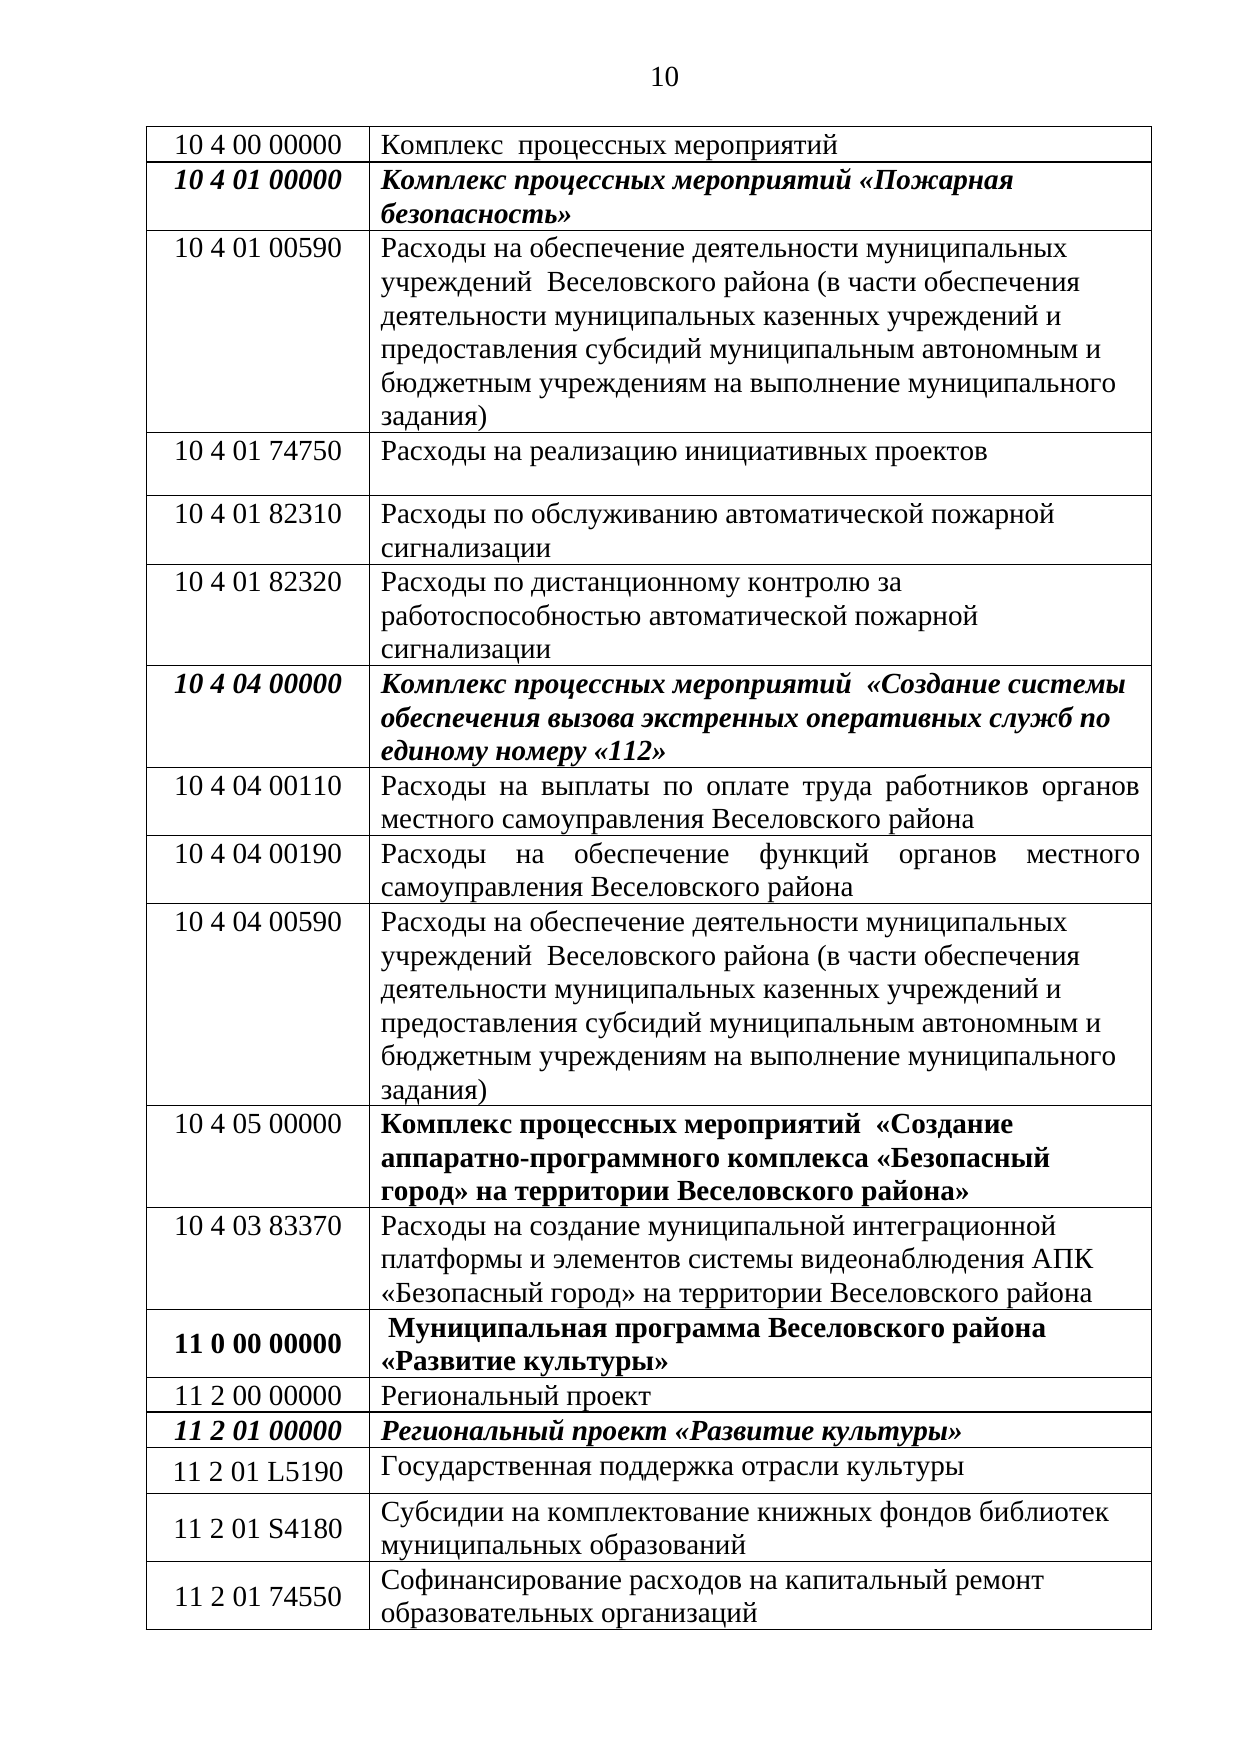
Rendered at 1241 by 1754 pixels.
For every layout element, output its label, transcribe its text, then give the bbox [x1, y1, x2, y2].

table_cell 10 4 04 00000 [147, 666, 369, 767]
table_cell 10 4 01 00590 [147, 231, 369, 432]
table_cell Региональный проект «Развитие культуры» [370, 1413, 1151, 1447]
table_cell Расходы на создание муниципальной интеграционной платформы и элементов системы видеонаблюдения АПК «Безопасный город» на территории Веселовского района [370, 1208, 1151, 1309]
table_cell Расходы по дистанционному контролю за работоспособностью автоматической пожарной сигнализации [370, 565, 1151, 665]
table_cell 10 4 04 00110 [147, 768, 369, 835]
table_cell 11 0 00 00000 [147, 1310, 369, 1377]
table_cell Расходы на реализацию инициативных проектов [370, 433, 1151, 495]
table_cell Субсидии на комплектование книжных фондов библиотек муниципальных образований [370, 1494, 1151, 1561]
table_cell 11 2 01 00000 [147, 1413, 369, 1447]
table_cell Муниципальная программа Веселовского района «Развитие культуры» [370, 1310, 1151, 1377]
table_cell Расходы на обеспечение функций органов местного самоуправления Веселовского района [370, 836, 1151, 903]
table_cell Комплекс процессных мероприятий «Пожарная безопасность» [370, 163, 1151, 229]
table_cell 10 4 01 82310 [147, 496, 369, 563]
table_cell Комплекс процессных мероприятий «Создание системы обеспечения вызова экстренных оперативных служб по единому номеру «112» [370, 666, 1151, 767]
table_cell 10 4 01 82320 [147, 565, 369, 665]
table_cell Комплекс процессных мероприятий [370, 127, 1151, 161]
table_cell Государственная поддержка отрасли культуры [370, 1448, 1151, 1493]
table_cell 10 4 00 00000 [147, 127, 369, 161]
table_cell Комплекс процессных мероприятий «Создание аппаратно-программного комплекса «Безопасный город» на территории Веселовского района» [370, 1106, 1151, 1207]
table_cell Софинансирование расходов на капитальный ремонт образовательных организаций [370, 1562, 1151, 1629]
table_cell Расходы на обеспечение деятельности муниципальных учреждений Веселовского района (в части обеспечения деятельности муниципальных казенных учреждений и предоставления субсидий муниципальным автономным и бюджетным учреждениям на выполнение муниципального задания) [370, 231, 1151, 432]
table_cell Расходы по обслуживанию автоматической пожарной сигнализации [370, 496, 1151, 563]
table_cell Расходы на обеспечение деятельности муниципальных учреждений Веселовского района (в части обеспечения деятельности муниципальных казенных учреждений и предоставления субсидий муниципальным автономным и бюджетным учреждениям на выполнение муниципального задания) [370, 904, 1151, 1105]
table_cell 10 4 03 83370 [147, 1208, 369, 1309]
table_cell Расходы на выплаты по оплате труда работников органов местного самоуправления Веселовского района [370, 768, 1151, 835]
table_cell 10 4 05 00000 [147, 1106, 369, 1207]
table_cell Региональный проект [370, 1378, 1151, 1411]
table_cell 10 4 01 00000 [147, 163, 369, 229]
table_cell 10 4 04 00590 [147, 904, 369, 1105]
table_cell 11 2 01 74550 [147, 1562, 369, 1629]
table_cell 10 4 04 00190 [147, 836, 369, 903]
table_cell 11 2 01 L5190 [147, 1448, 369, 1493]
table_cell 11 2 00 00000 [147, 1378, 369, 1411]
table_cell 11 2 01 S4180 [147, 1494, 369, 1561]
table_cell 10 4 01 74750 [147, 433, 369, 495]
